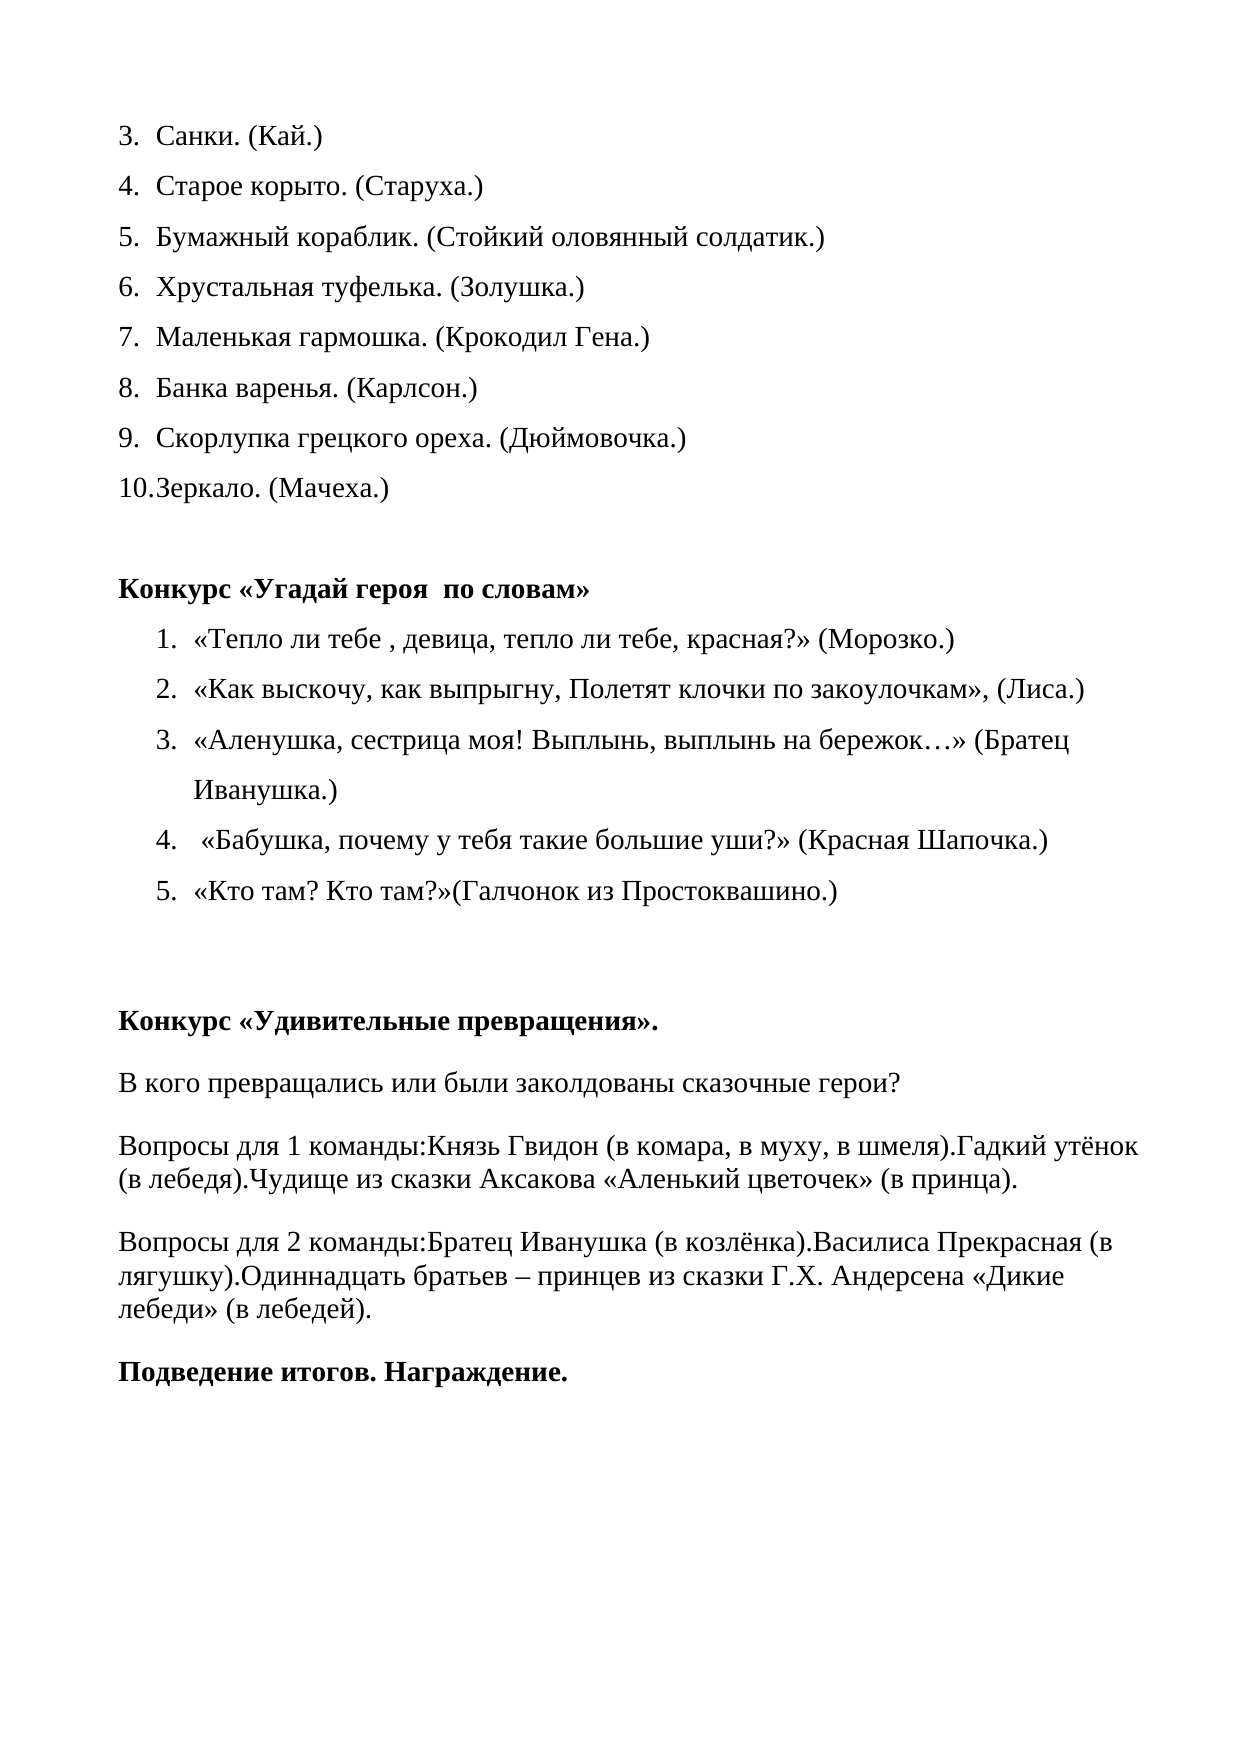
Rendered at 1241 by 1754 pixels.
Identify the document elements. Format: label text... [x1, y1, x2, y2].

list Бумажный кораблик. (Стойкий оловянный солдатик.) [118, 219, 1152, 252]
list Банка варенья. (Карлсон.) [118, 370, 1152, 403]
text Конкурс «Удивительные превращения». [118, 1003, 1152, 1036]
list Маленькая гармошка. (Крокодил Гена.) [118, 319, 1152, 353]
list «Бабушка, почему у тебя такие большие уши?» (Красная Шапочка.) [156, 822, 1152, 856]
list «Кто там? Кто там?»(Галчонок из Простоквашино.) [156, 873, 1152, 906]
list Зеркало. (Мачеха.) [118, 470, 1152, 504]
text Подведение итогов. Награждение. [118, 1354, 1152, 1388]
list «Аленушка, сестрица моя! Выплынь, выплынь на бережок…» (Братец Иванушка.) [156, 722, 1152, 806]
list Скорлупка грецкого ореха. (Дюймовочка.) [118, 420, 1152, 453]
text Вопросы для 2 команды:Братец Иванушка (в козлёнка).Василиса Прекрасная (в лягушку).Одиннадцать братьев – принцев из сказки Г.Х. Андерсена «Дикие лебеди» (в лебедей). [118, 1224, 1152, 1325]
list Санки. (Кай.) [118, 118, 1152, 152]
list Старое корыто. (Старуха.) [118, 168, 1152, 202]
list «Как выскочу, как выпрыгну, Полетят клочки по закоулочкам», (Лиса.) [156, 672, 1152, 705]
list Хрустальная туфелька. (Золушка.) [118, 269, 1152, 303]
text Вопросы для 1 команды:Князь Гвидон (в комара, в муху, в шмеля).Гадкий утёнок (в лебедя).Чудище из сказки Аксакова «Аленький цветочек» (в принца). [118, 1128, 1152, 1195]
text В кого превращались или были заколдованы сказочные герои? [118, 1065, 1152, 1099]
list Конкурс «Угадай героя по словам» [118, 571, 1152, 604]
list «Тепло ли тебе , девица, тепло ли тебе, красная?» (Морозко.) [156, 621, 1152, 655]
